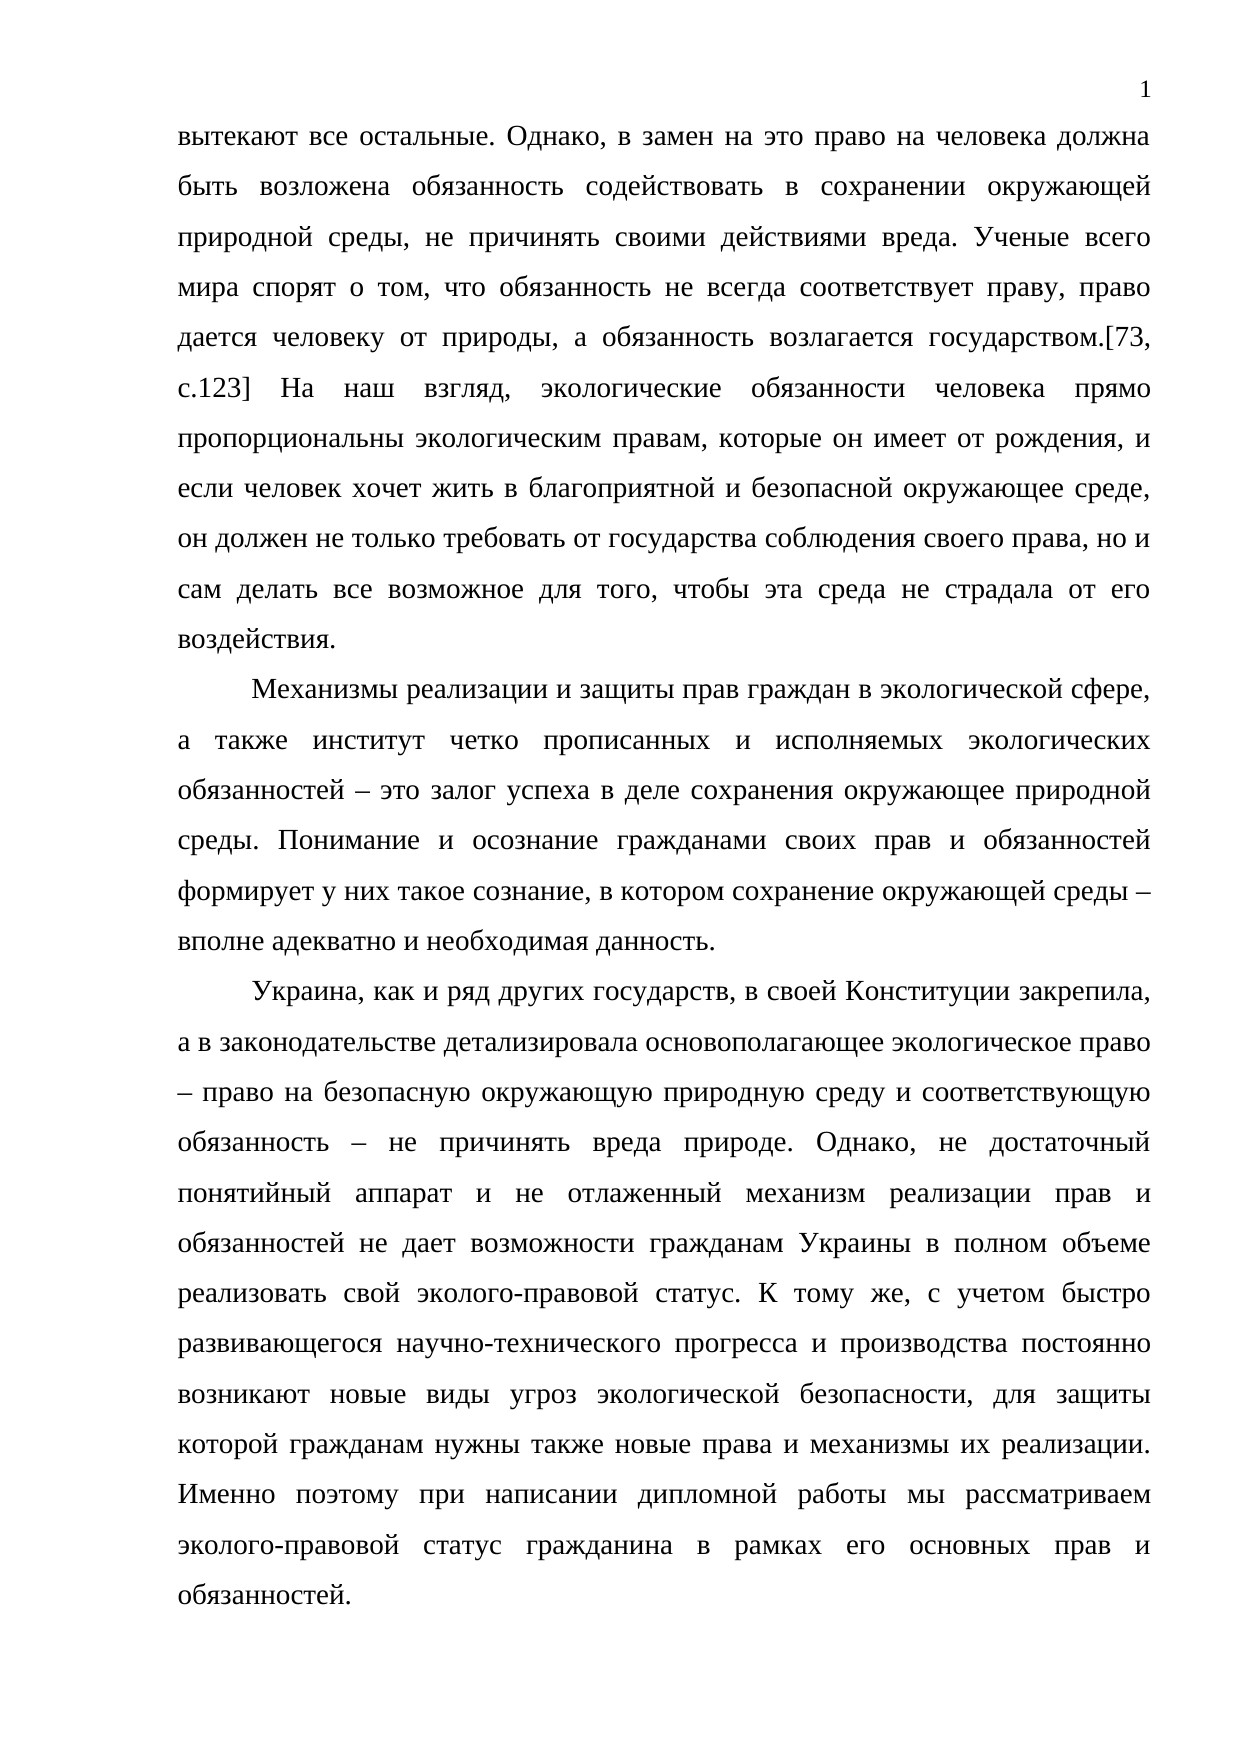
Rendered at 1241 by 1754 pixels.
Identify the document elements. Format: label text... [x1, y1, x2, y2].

text Украина, как и ряд других государств, в своей Конституции закрепила, а в законодательстве детализировала основополагающее экологическое право – право на безопасную окружающую природную среду и соответствующую обязанность – не причинять вреда природе. Однако, не достаточный понятийный аппарат и не отлаженный механизм реализации прав и обязанностей не дает возможности гражданам Украины в полном объеме реализовать свой эколого-правовой статус. К тому же, с учетом быстро развивающегося научно-технического прогресса и производства постоянно возникают новые виды угроз экологической безопасности, для защиты которой гражданам нужны также новые права и механизмы их реализации. Именно поэтому при написании дипломной работы мы рассматриваем эколого-правовой статус гражданина в рамках его основных прав и обязанностей. [177, 973, 1152, 1611]
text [177, 118, 1152, 655]
text Механизмы реализации и защиты прав граждан в экологической сфере, а также институт четко прописанных и исполняемых экологических обязанностей – это залог успеха в деле сохранения окружающее природной среды. Понимание и осознание гражданами своих прав и обязанностей формирует у них такое сознание, в котором сохранение окружающей среды – вполне адекватно и необходимая данность. [177, 672, 1152, 957]
